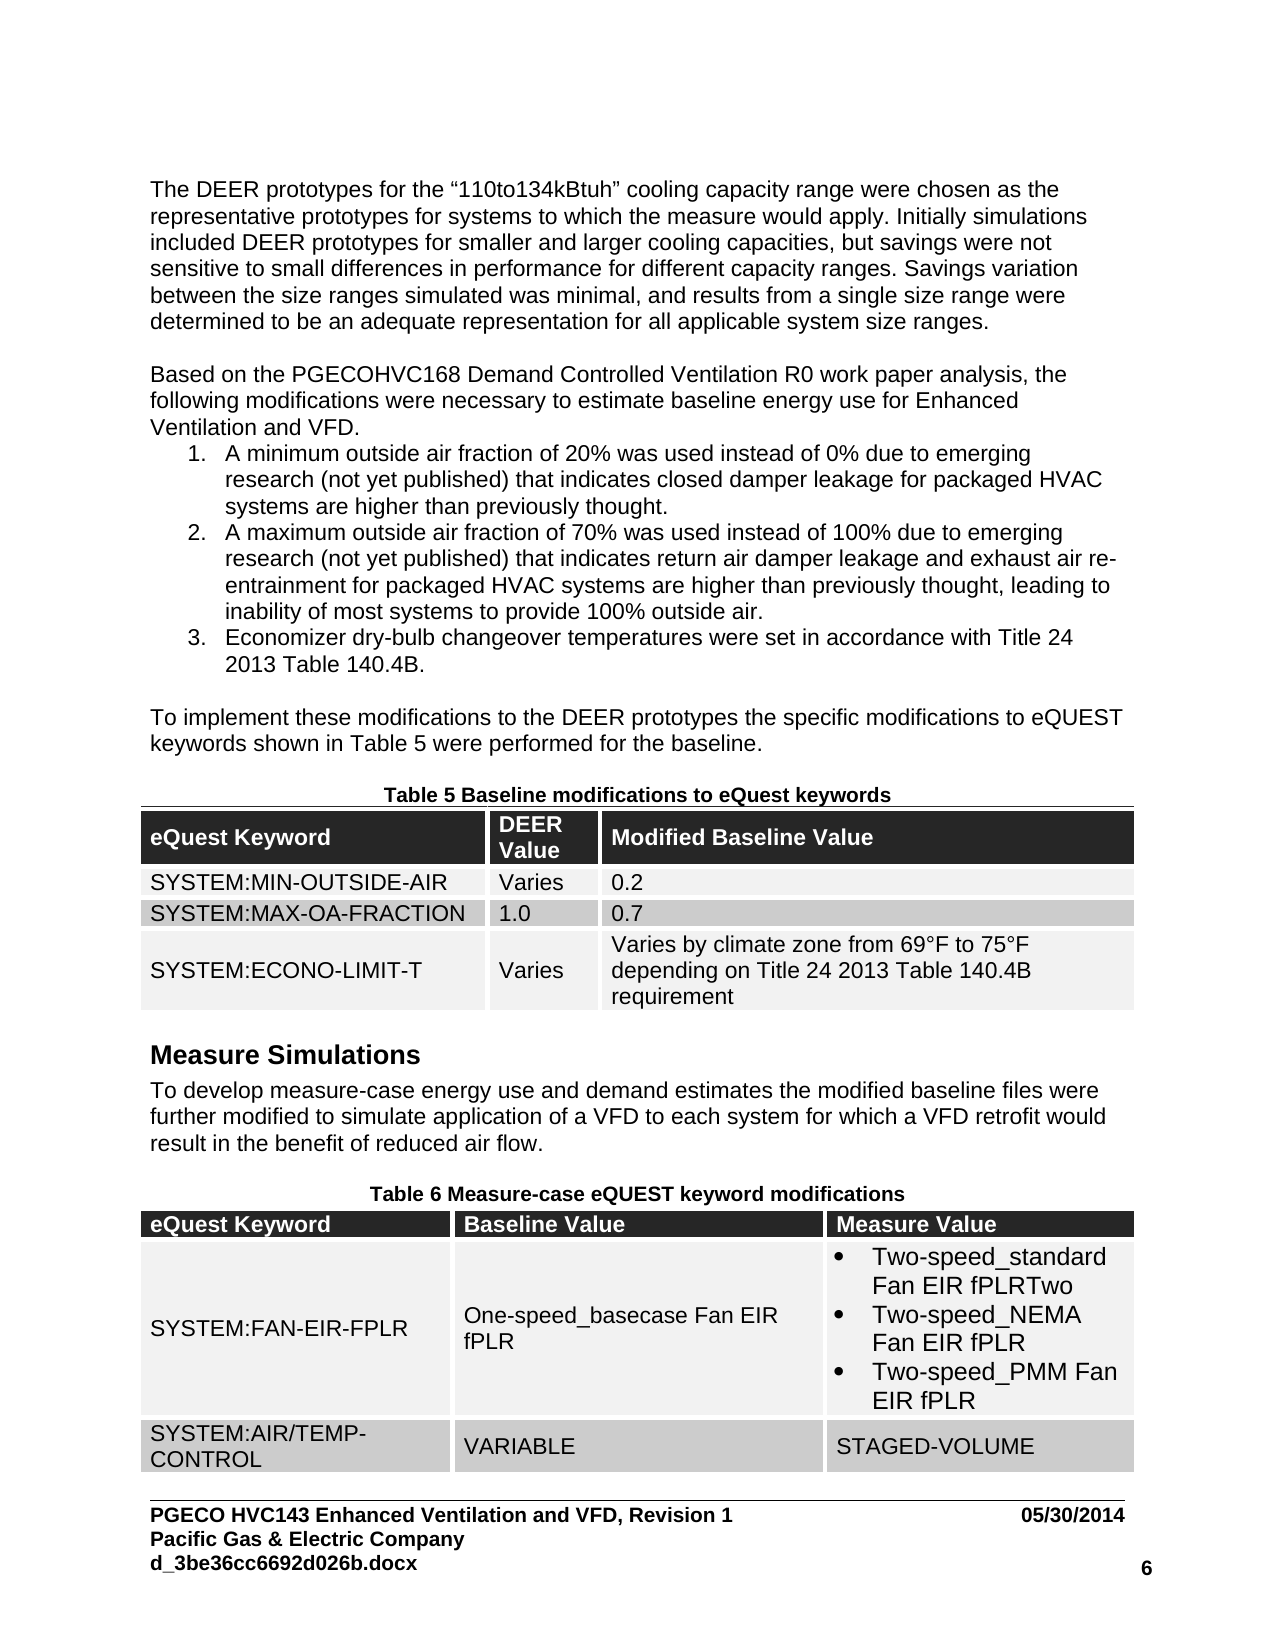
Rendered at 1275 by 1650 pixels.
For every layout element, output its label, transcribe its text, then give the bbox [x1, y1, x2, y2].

table_cell Varies [490, 869, 598, 895]
text To implement these modifications to the DEER prototypes the specific modifications to eQUEST keywords shown in Table 5 were performed for the baseline. [150, 703, 1125, 756]
table_header DEER Value [490, 811, 598, 864]
table_cell VARIABLE [455, 1420, 823, 1472]
list Economizer dry-bulb changeover temperatures were set in accordance with Title 24 2013 Table 140.4B. [187, 624, 1125, 677]
table_cell SYSTEM:AIR/TEMP-CONTROL [141, 1420, 450, 1472]
table_cell Varies by climate zone from 69°F to 75°F depending on Title 24 2013 Table 140.4B requirement [602, 931, 1134, 1010]
table_header Measure Value [827, 1211, 1134, 1237]
table_cell SYSTEM:ECONO-LIMIT-T [141, 931, 485, 1010]
list A minimum outside air fraction of 20% was used instead of 0% due to emerging research (not yet published) that indicates closed damper leakage for packaged HVAC systems are higher than previously thought. [187, 440, 1125, 519]
text Table 5 Baseline modifications to eQuest keywords [150, 782, 1125, 806]
text Table 6 Measure-case eQUEST keyword modifications [150, 1182, 1125, 1206]
table_cell 0.2 [602, 869, 1134, 895]
table_cell 0.7 [602, 900, 1134, 926]
table_header eQuest Keyword [141, 811, 485, 864]
text Based on the PGECOHVC168 Demand Controlled Ventilation R0 work paper analysis, the following modifications were necessary to estimate baseline energy use for Enhanced Ventilation and VFD. [150, 361, 1125, 440]
table_header Modified Baseline Value [602, 811, 1134, 864]
table_header eQuest Keyword [141, 1211, 450, 1237]
table_cell Two-speed_standard Fan EIR fPLRTwo Two-speed_NEMA Fan EIR fPLR Two-speed_PMM Fan EIR fPLR [827, 1242, 1134, 1415]
subtitle Measure Simulations [150, 1039, 1125, 1071]
list A maximum outside air fraction of 70% was used instead of 100% due to emerging research (not yet published) that indicates return air damper leakage and exhaust air re-entrainment for packaged HVAC systems are higher than previously thought, leading to inability of most systems to provide 100% outside air. [187, 519, 1125, 624]
text The DEER prototypes for the “110to134kBtuh” cooling capacity range were chosen as the representative prototypes for systems to which the measure would apply. Initially simulations included DEER prototypes for smaller and larger cooling capacities, but savings were not sensitive to small differences in performance for different capacity ranges. Savings variation between the size ranges simulated was minimal, and results from a single size range were determined to be an adequate representation for all applicable system size ranges. [150, 176, 1125, 334]
table_cell STAGED-VOLUME [827, 1420, 1134, 1472]
table_cell SYSTEM:MIN-OUTSIDE-AIR [141, 869, 485, 895]
table_cell One-speed_basecase Fan EIR fPLR [455, 1242, 823, 1415]
table_cell SYSTEM:FAN-EIR-FPLR [141, 1242, 450, 1415]
table_cell 1.0 [490, 900, 598, 926]
table_header Baseline Value [455, 1211, 823, 1237]
table_cell SYSTEM:MAX-OA-FRACTION [141, 900, 485, 926]
table_cell Varies [490, 931, 598, 1010]
text To develop measure-case energy use and demand estimates the modified baseline files were further modified to simulate application of a VFD to each system for which a VFD retrofit would result in the benefit of reduced air flow. [150, 1077, 1125, 1156]
